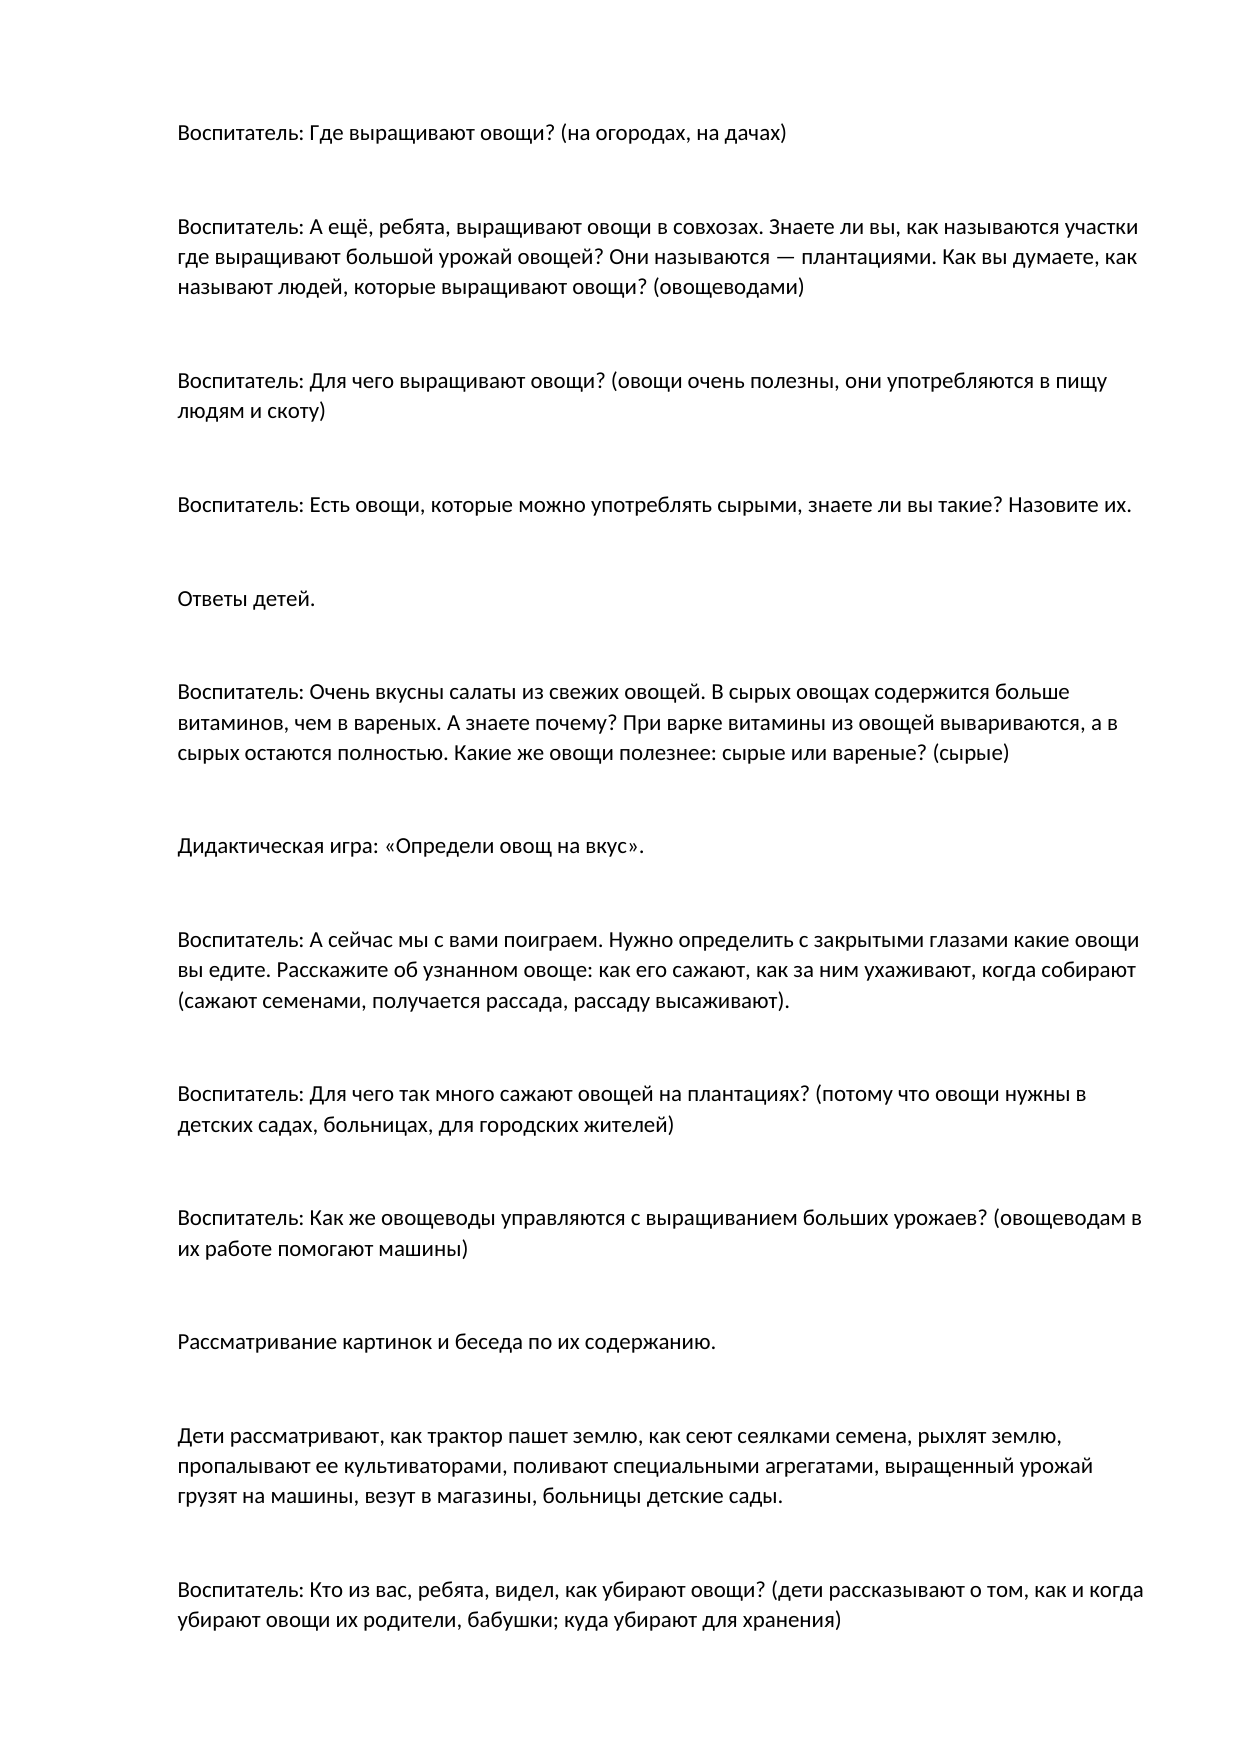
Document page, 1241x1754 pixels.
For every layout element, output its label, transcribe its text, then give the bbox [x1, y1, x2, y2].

text Воспитатель: Для чего так много сажают овощей на плантациях? (потому что овощи нужны в детских садах, больницах, для городских жителей) [177, 1079, 1152, 1138]
text Воспитатель: Как же овощеводы управляются с выращиванием больших урожаев? (овощеводам в их работе помогают машины) [177, 1203, 1152, 1262]
text Воспитатель: А ещё, ребята, выращивают овощи в совхозах. Знаете ли вы, как называются участки где выращивают большой урожай овощей? Они называются — плантациями. Как вы думаете, как называют людей, которые выращивают овощи? (овощеводами) [177, 212, 1152, 300]
text Воспитатель: Где выращивают овощи? (на огородах, на дачах) [177, 118, 1152, 146]
text Воспитатель: Очень вкусны салаты из свежих овощей. В сырых овощах содержится больше витаминов, чем в вареных. А знаете почему? При варке витамины из овощей вывариваются, а в сырых остаются полностью. Какие же овощи полезнее: сырые или вареные? (сырые) [177, 677, 1152, 766]
text Воспитатель: Есть овощи, которые можно употреблять сырыми, знаете ли вы такие? Назовите их. [177, 490, 1152, 518]
text Воспитатель: А сейчас мы с вами поиграем. Нужно определить с закрытыми глазами какие овощи вы едите. Расскажите об узнанном овоще: как его сажают, как за ним ухаживают, когда собирают (сажают семенами, получается рассада, рассаду высаживают). [177, 925, 1152, 1014]
text Рассматривание картинок и беседа по их содержанию. [177, 1327, 1152, 1356]
text Воспитатель: Кто из вас, ребята, видел, как убирают овощи? (дети рассказывают о том, как и когда убирают овощи их родители, бабушки; куда убирают для хранения) [177, 1575, 1152, 1634]
text Ответы детей. [177, 584, 1152, 612]
text Воспитатель: Для чего выращивают овощи? (овощи очень полезны, они употребляются в пищу людям и скоту) [177, 366, 1152, 424]
text Дети рассматривают, как трактор пашет землю, как сеют сеялками семена, рыхлят землю, пропалывают ее культиваторами, поливают специальными агрегатами, выращенный урожай грузят на машины, везут в магазины, больницы детские сады. [177, 1421, 1152, 1510]
text Дидактическая игра: «Определи овощ на вкус». [177, 832, 1152, 860]
